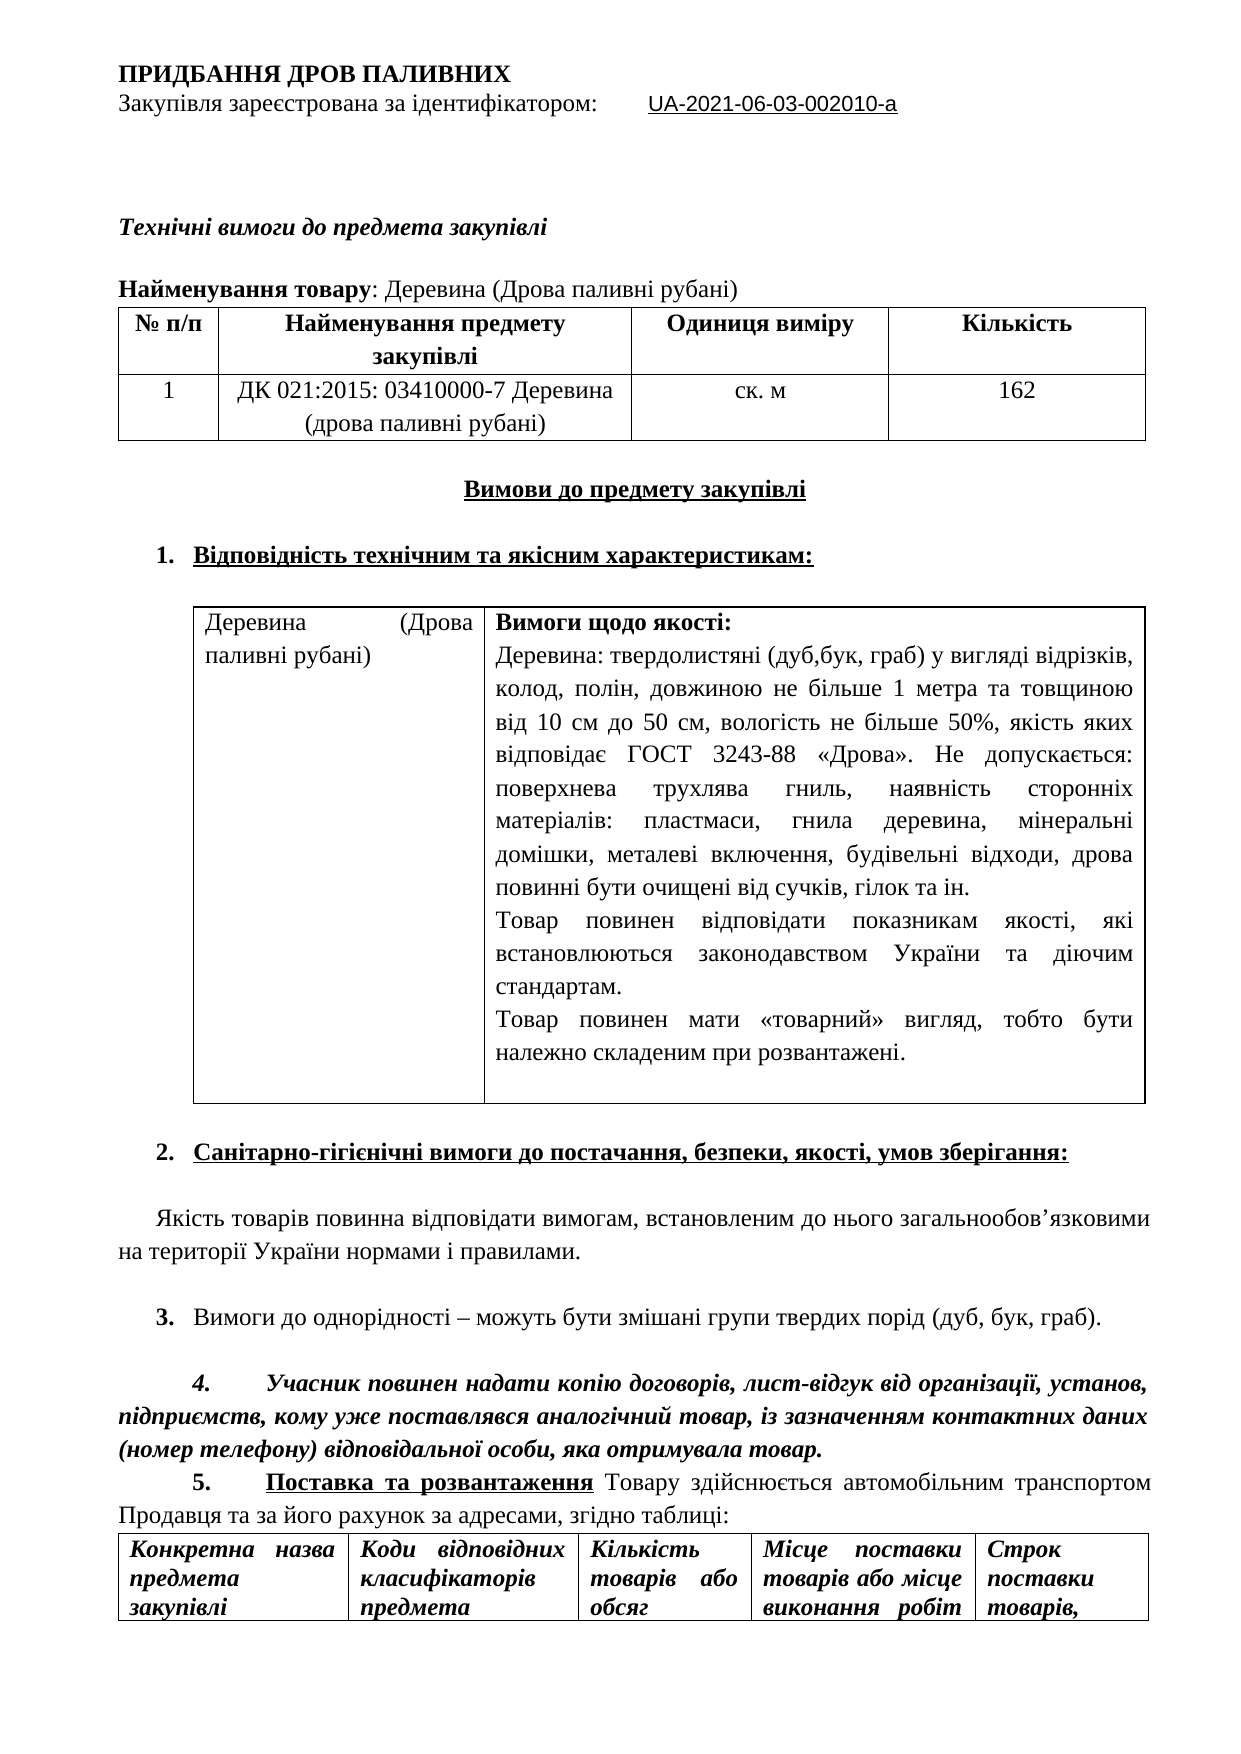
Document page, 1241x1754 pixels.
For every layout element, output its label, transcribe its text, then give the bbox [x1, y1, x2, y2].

table_cell ск. м [632, 375, 888, 440]
table_header Деревина (Дрова паливні рубані) [194, 608, 484, 1103]
list Учасник повинен надати копію договорів, лист-відгук від організації, установ, підприємств, кому уже поставлявся аналогічний товар, із зазначенням контактних даних (номер телефону) відповідальної особи, яка отримувала товар. [118, 1368, 1152, 1463]
table_header Одиниця виміру [632, 308, 888, 374]
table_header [579, 1534, 751, 1620]
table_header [119, 1534, 348, 1620]
text Технічні вимоги до предмета закупівлі [118, 212, 1152, 241]
table_header Найменування предмету закупівлі [219, 308, 631, 374]
text Найменування товару: Деревина (Дрова паливні рубані) [118, 274, 1152, 303]
text Якість товарів повинна відповідати вимогам, встановленим до нього загальнообов’язковими на території України нормами і правилами. [118, 1203, 1152, 1265]
list Санітарно-гігієнічні вимоги до постачання, безпеки, якості, умов зберігання: [156, 1137, 1152, 1166]
text Закупівля зареєстрована за ідентифікатором: UA-2021-06-03-002010-a [118, 88, 1152, 117]
text ПРИДБАННЯ ДРОВ ПАЛИВНИХ [118, 59, 1152, 88]
table_cell 162 [889, 375, 1145, 440]
table_header № п/п [119, 308, 218, 374]
table_header Вимоги щодо якості: Деревина: твердолистяні (дуб,бук, граб) у вигляді відрізків, колод, полін, довжиною не більше 1 метра та товщиною від 10 см до 50 см, вологість не більше 50%, якість яких відповідає ГОСТ 3243-88 «Дрова». Не допускається: поверхнева трухлява гниль, наявність сторонніх матеріалів: пластмаси, гнила деревина, мінеральні домішки, металеві включення, будівельні відходи, дрова повинні бути очищені від сучків, гілок та ін. Товар повинен відповідати показникам якості, які встановлюються законодавством України та діючим стандартам. Товар повинен мати «товарний» вигляд, тобто бути належно складеним при розвантажені. [485, 608, 1144, 1103]
list Вимоги до однорідності – можуть бути змішані групи твердих порід (дуб, бук, граб). [156, 1302, 1152, 1331]
list Відповідність технічним та якісним характеристикам: [156, 540, 1152, 569]
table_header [976, 1534, 1148, 1620]
text Вимови до предмету закупівлі [118, 474, 1152, 503]
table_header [349, 1534, 578, 1620]
list Поставка та розвантаження Товару здійснюється автомобільним транспортом Продавця та за його рахунок за адресами, згідно таблиці: [118, 1467, 1152, 1529]
table_cell 1 [119, 375, 218, 440]
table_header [752, 1534, 975, 1620]
table_cell ДК 021:2015: 03410000-7 Деревина (дрова паливні рубані) [219, 375, 631, 440]
table_header Кількість [889, 308, 1145, 374]
